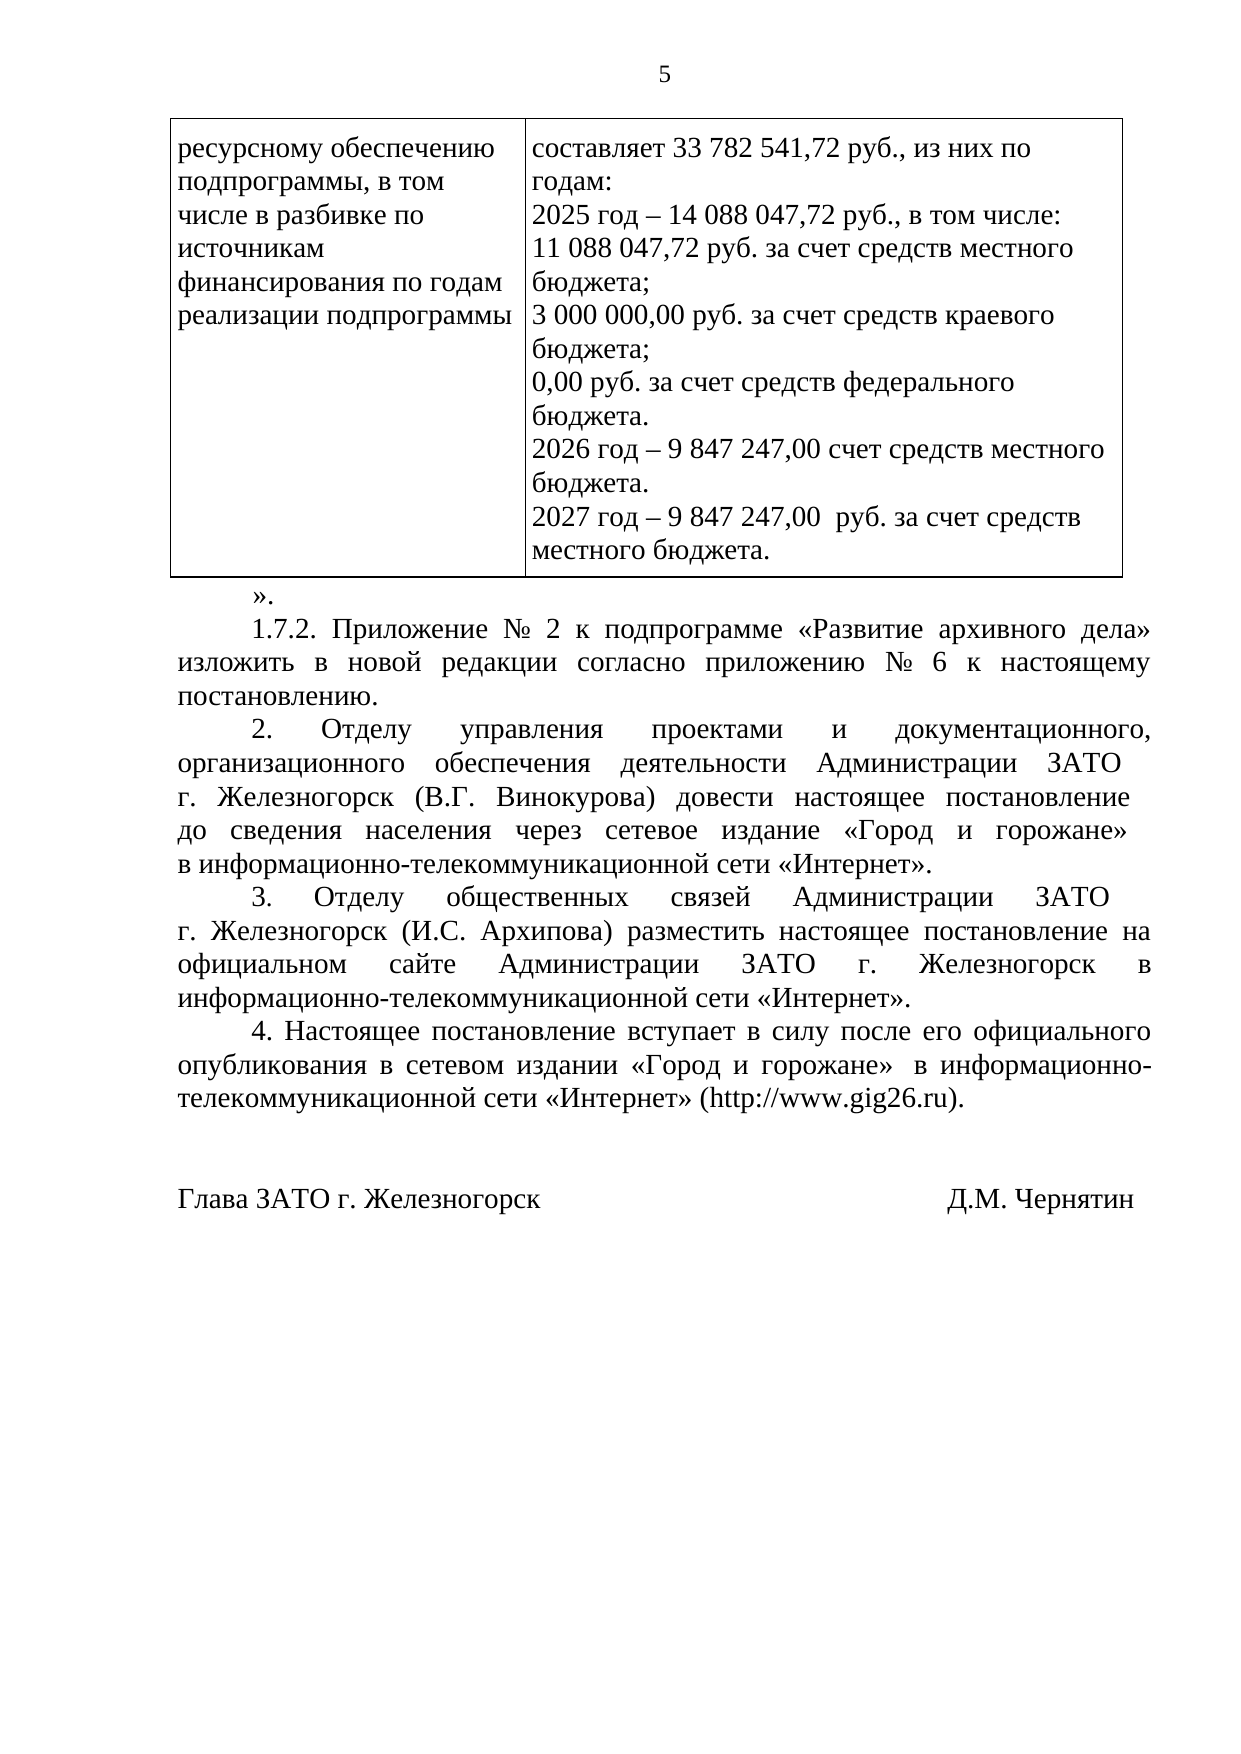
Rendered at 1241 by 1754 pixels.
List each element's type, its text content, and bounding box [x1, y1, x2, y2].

table_header Информация по ресурсному обеспечению подпрограммы, в том числе в разбивке по источникам финансирования по годам реализации подпрограммы [171, 119, 525, 576]
text 3. Отделу общественных связей Администрации ЗАТО г. Железногорск (И.С. Архипова) разместить настоящее постановление на официальном сайте Администрации ЗАТО г. Железногорск в информационно-телекоммуникационной сети «Интернет». [177, 879, 1152, 1013]
text 4. Настоящее постановление вступает в силу после его официального опубликования в сетевом издании «Город и горожане» в информационно-телекоммуникационной сети «Интернет» (http://www.gig26.ru). [177, 1013, 1152, 1114]
text 1.7.2. Приложение № 2 к подпрограмме «Развитие архивного дела» изложить в новой редакции согласно приложению № 6 к настоящему постановлению. [177, 611, 1152, 712]
text Глава ЗАТО г. Железногорск Д.М. Чернятин [177, 1181, 1152, 1215]
text ». [177, 577, 1152, 611]
text 2. Отделу управления проектами и документационного, организационного обеспечения деятельности Администрации ЗАТО г. Железногорск (В.Г. Винокурова) довести настоящее постановление до сведения населения через сетевое издание «Город и горожане» в информационно-телекоммуникационной сети «Интернет». [177, 712, 1152, 879]
